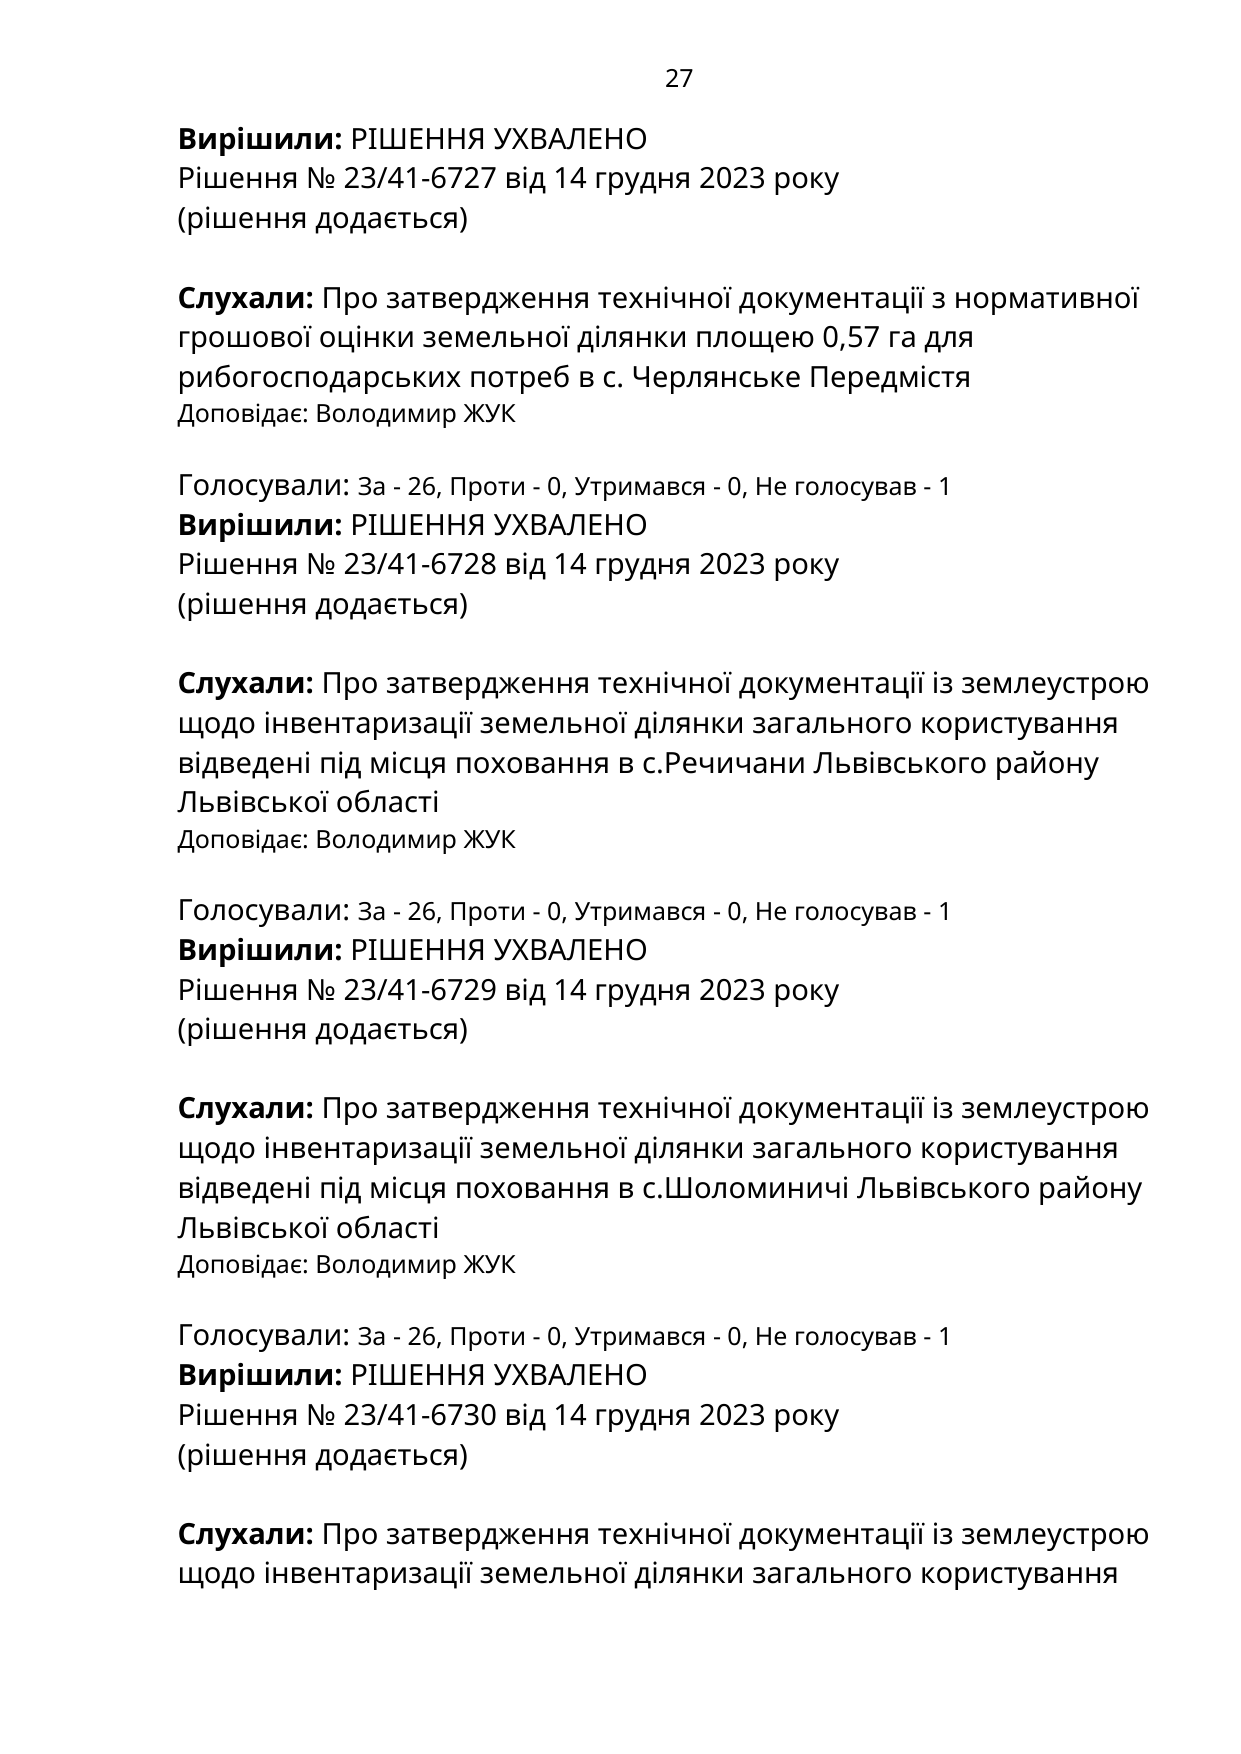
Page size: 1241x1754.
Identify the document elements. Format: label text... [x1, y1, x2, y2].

text Рішення № 23/41-6728 від 14 грудня 2023 року [177, 543, 1181, 583]
text Доповідає: Володимир ЖУК [177, 1247, 1181, 1281]
text Голосували: За - 26, Проти - 0, Утримався - 0, Не голосував - 1 [177, 464, 1181, 504]
text Слухали: Про затвердження технічної документації із землеустрою щодо інвентаризації земельної ділянки загального користування відведені під місця поховання в с.Шоломиничі Львівського району Львівської області [177, 1088, 1181, 1247]
text (рішення додається) [177, 1008, 1181, 1048]
text Слухали: Про затвердження технічної документації з нормативної грошової оцінки земельної ділянки площею 0,57 га для рибогосподарських потреб в с. Черлянське Передмістя [177, 277, 1181, 396]
text Рішення № 23/41-6729 від 14 грудня 2023 року [177, 969, 1181, 1008]
text (рішення додається) [177, 583, 1181, 623]
text Доповідає: Володимир ЖУК [177, 821, 1181, 855]
text Доповідає: Володимир ЖУК [177, 396, 1181, 430]
text Рішення № 23/41-6730 від 14 грудня 2023 року [177, 1394, 1181, 1434]
text Вирішили: РІШЕННЯ УХВАЛЕНО [177, 504, 1181, 543]
text (рішення додається) [177, 197, 1181, 237]
text (рішення додається) [177, 1434, 1181, 1473]
text Голосували: За - 26, Проти - 0, Утримався - 0, Не голосував - 1 [177, 1315, 1181, 1354]
text Голосували: За - 26, Проти - 0, Утримався - 0, Не голосував - 1 [177, 889, 1181, 929]
text Рішення № 23/41-6727 від 14 грудня 2023 року [177, 158, 1181, 197]
text Вирішили: РІШЕННЯ УХВАЛЕНО [177, 929, 1181, 969]
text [177, 1513, 1181, 1592]
text Вирішили: РІШЕННЯ УХВАЛЕНО [177, 118, 1181, 158]
text Слухали: Про затвердження технічної документації із землеустрою щодо інвентаризації земельної ділянки загального користування відведені під місця поховання в с.Речичани Львівського району Львівської області [177, 662, 1181, 821]
text Вирішили: РІШЕННЯ УХВАЛЕНО [177, 1354, 1181, 1394]
